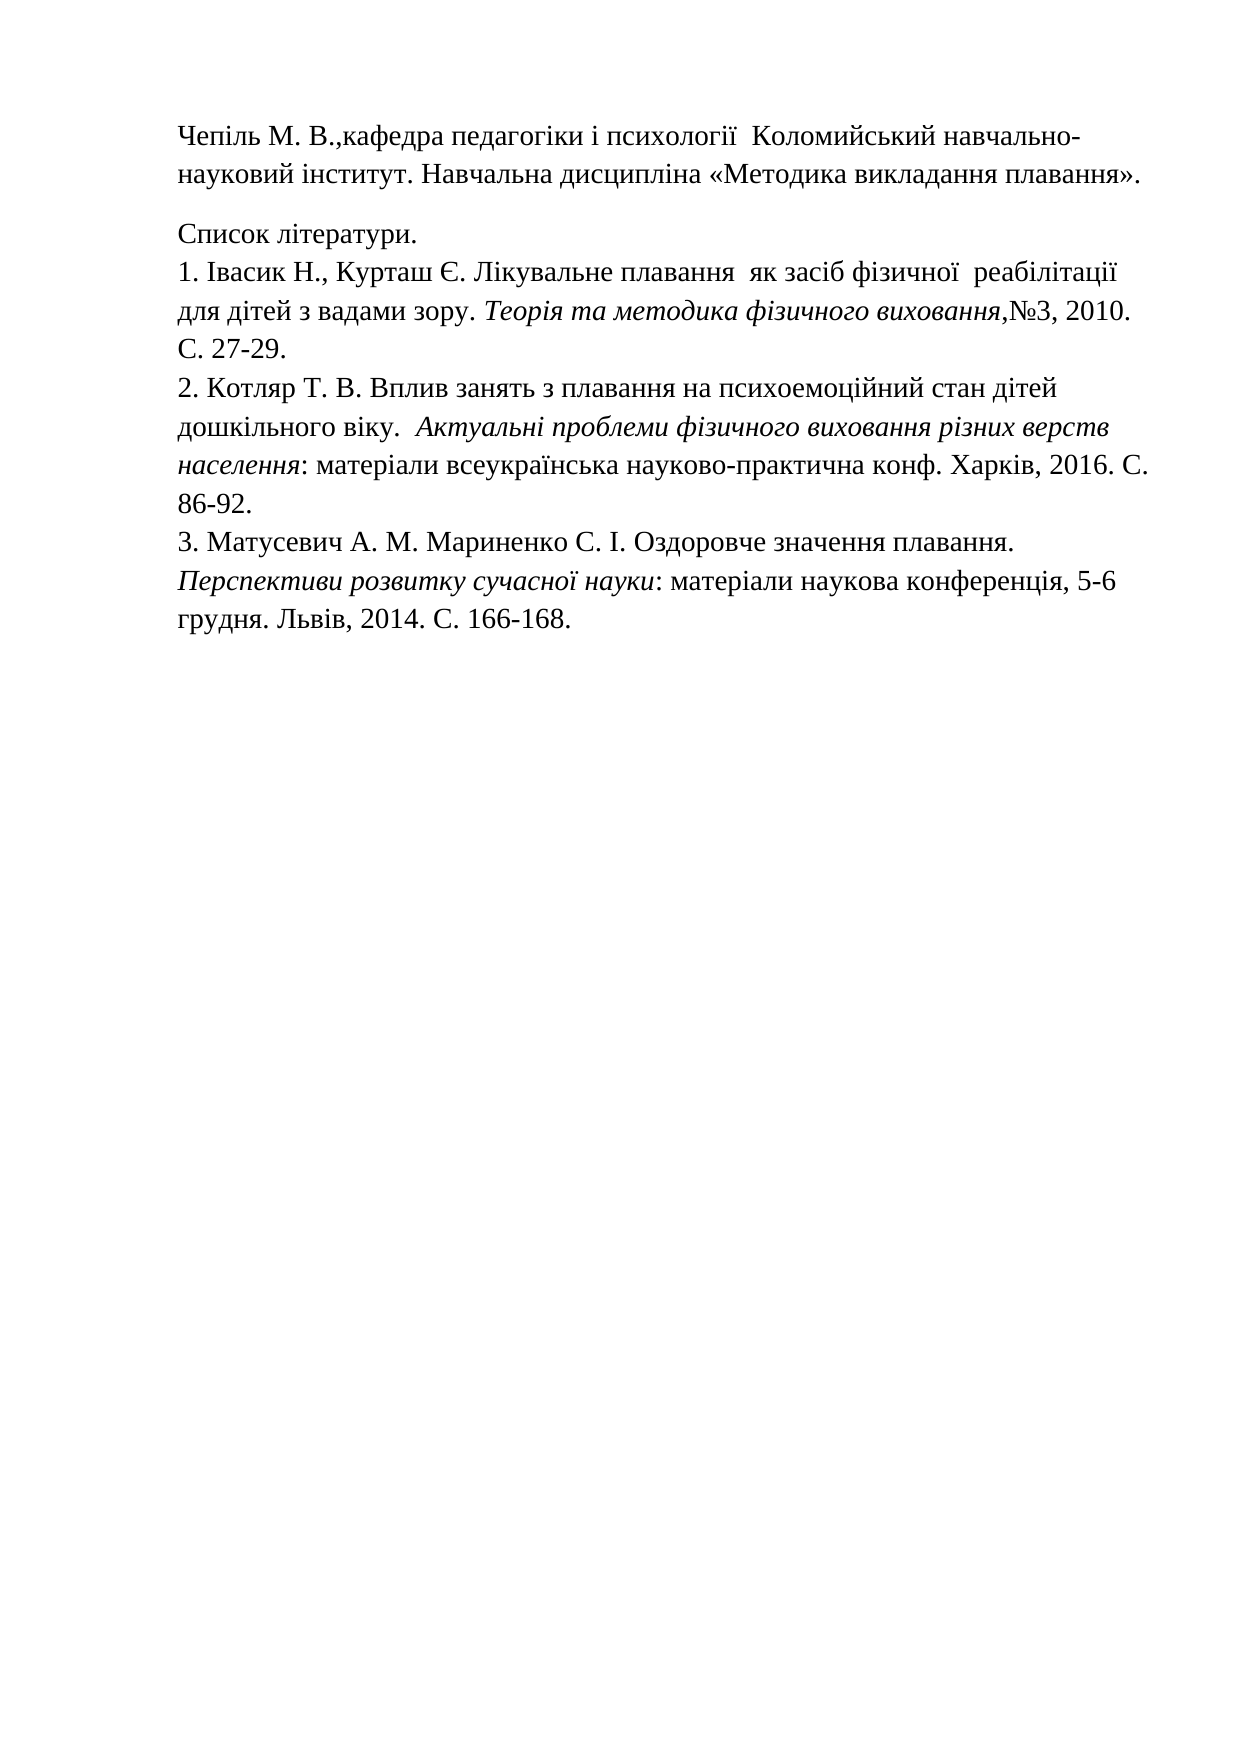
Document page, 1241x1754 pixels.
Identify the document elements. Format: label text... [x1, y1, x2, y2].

text Список літератури. [177, 216, 1152, 249]
text 3. Матусевич А. М. Мариненко С. І. Оздоровче значення плавання. Перспективи розвитку сучасної науки: матеріали наукова конференція, 5-6 грудня. Львів, 2014. С. 166-168. [177, 524, 1152, 635]
text 2. Котляр Т. В. Вплив занять з плавання на психоемоційний стан дітей дошкільного віку. Актуальні проблеми фізичного виховання різних верств населення: матеріали всеукраїнська науково-практична конф. Харків, 2016. С. 86-92. [177, 370, 1152, 519]
text Чепіль М. В.,кафедра педагогіки і психології Коломийський навчально-науковий інститут. Навчальна дисципліна «Методика викладання плавання». [177, 118, 1152, 190]
text 1. Івасик Н., Курташ Є. Лікувальне плавання як засіб фізичної реабілітації для дітей з вадами зору. Теорія та методика фізичного виховання,№3, 2010. С. 27-29. [177, 254, 1152, 365]
